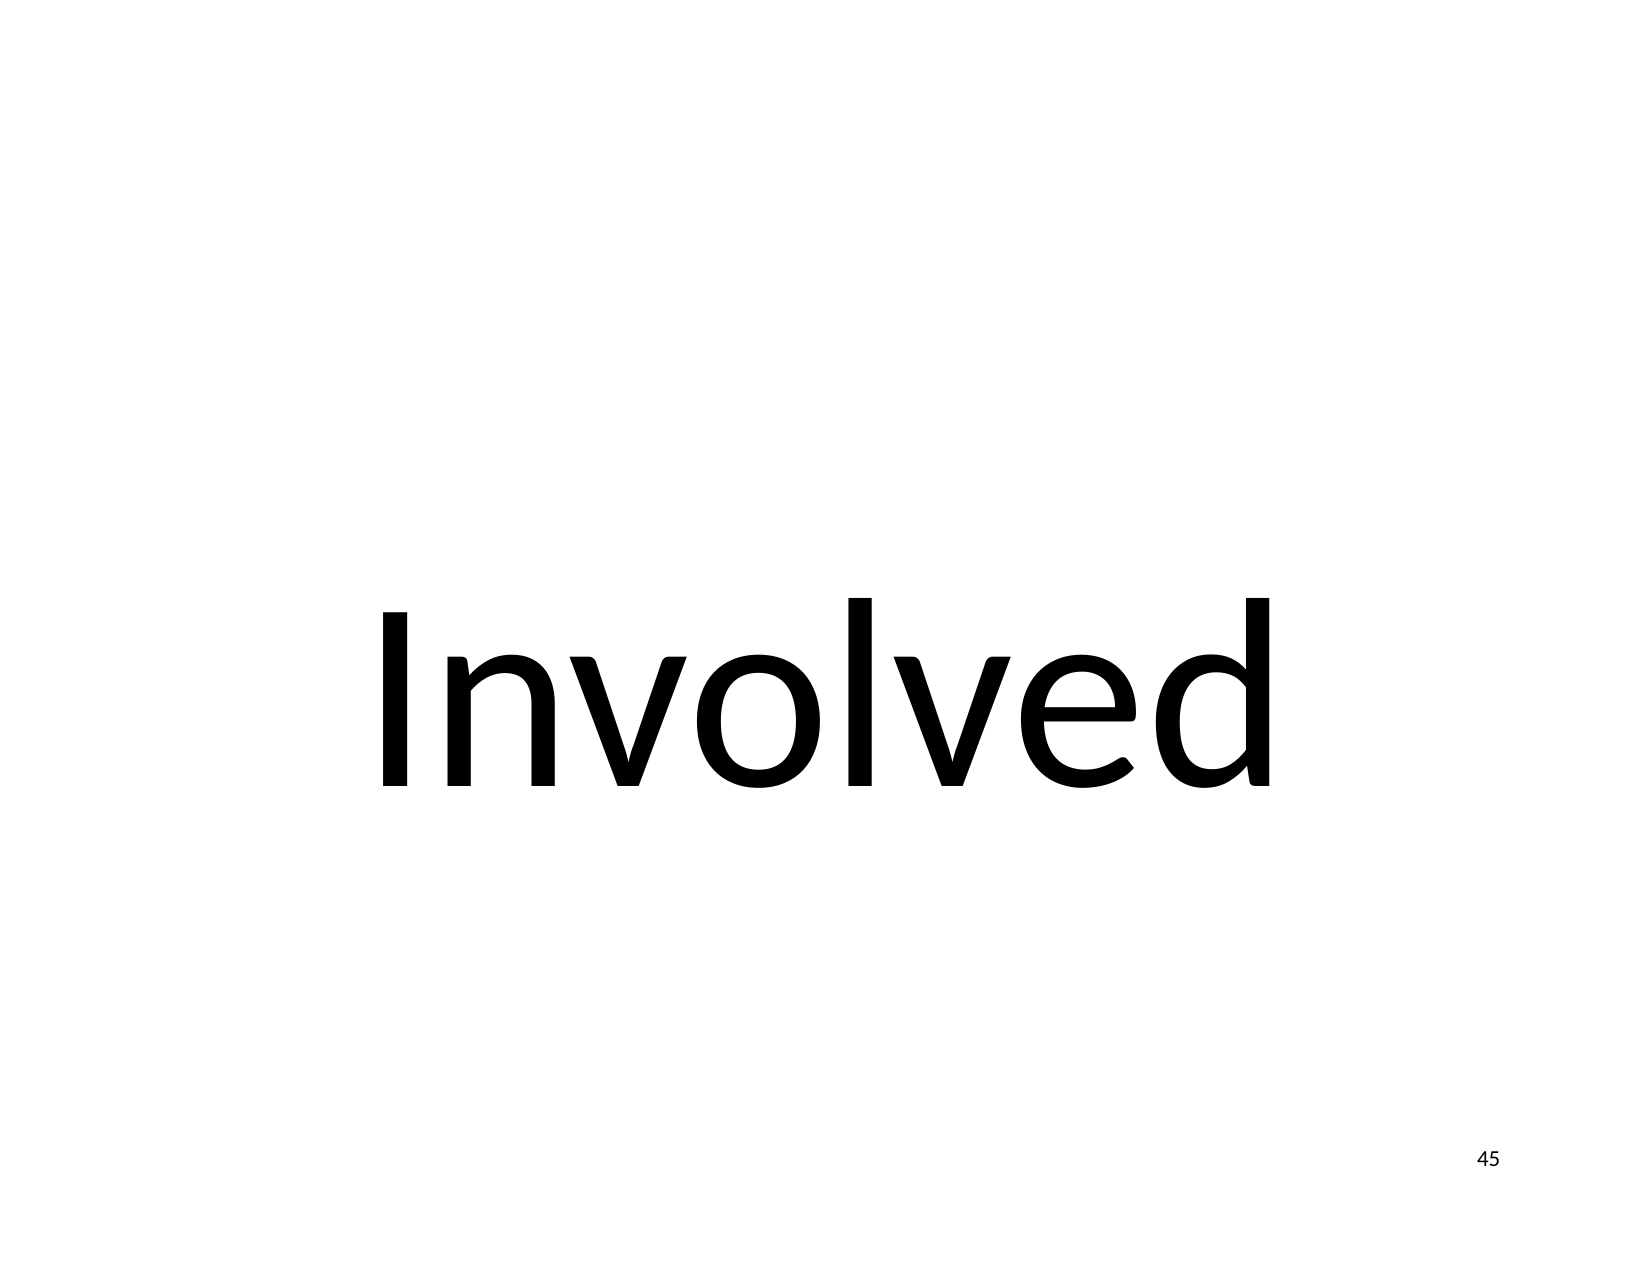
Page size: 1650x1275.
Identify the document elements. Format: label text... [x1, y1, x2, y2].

text Involved [150, 524, 1500, 854]
